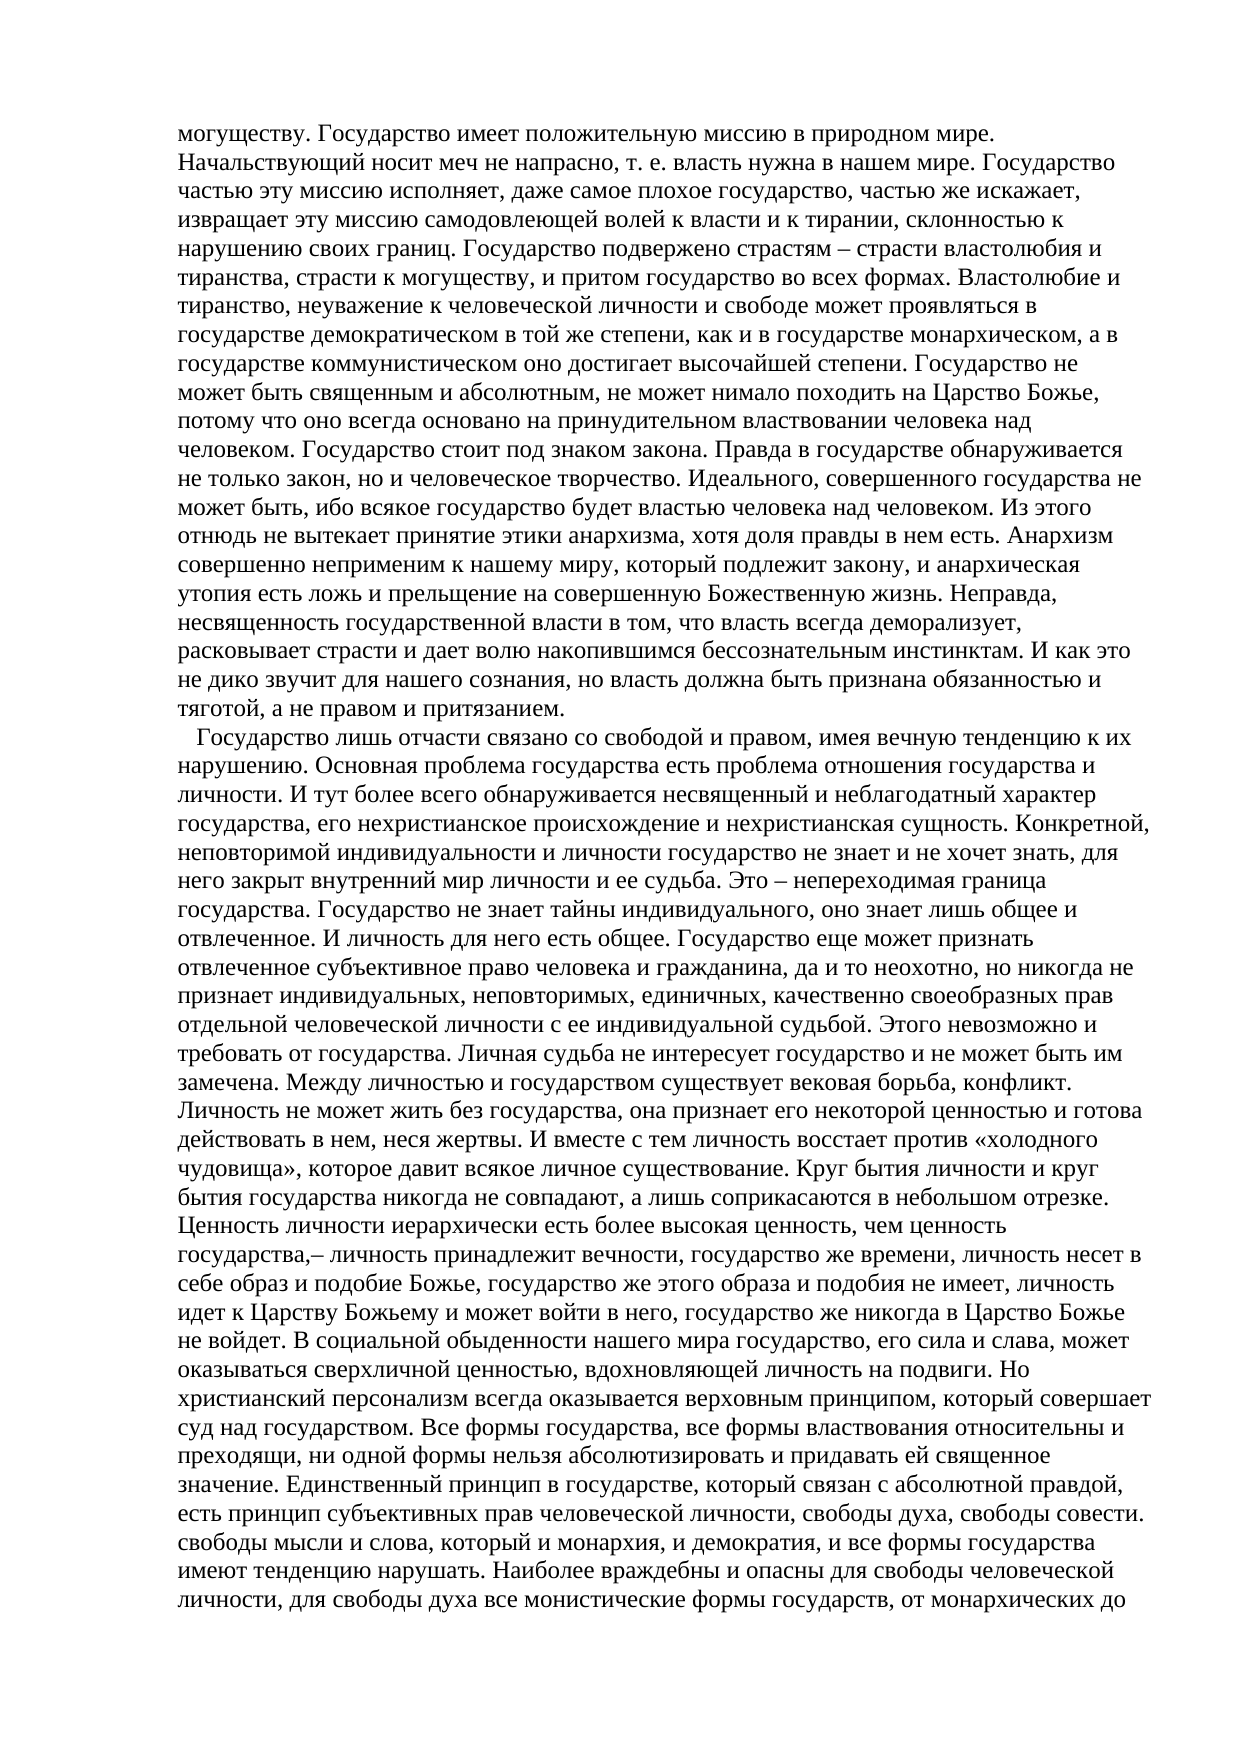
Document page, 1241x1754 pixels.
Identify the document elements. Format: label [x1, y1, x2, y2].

text [177, 118, 1152, 1613]
